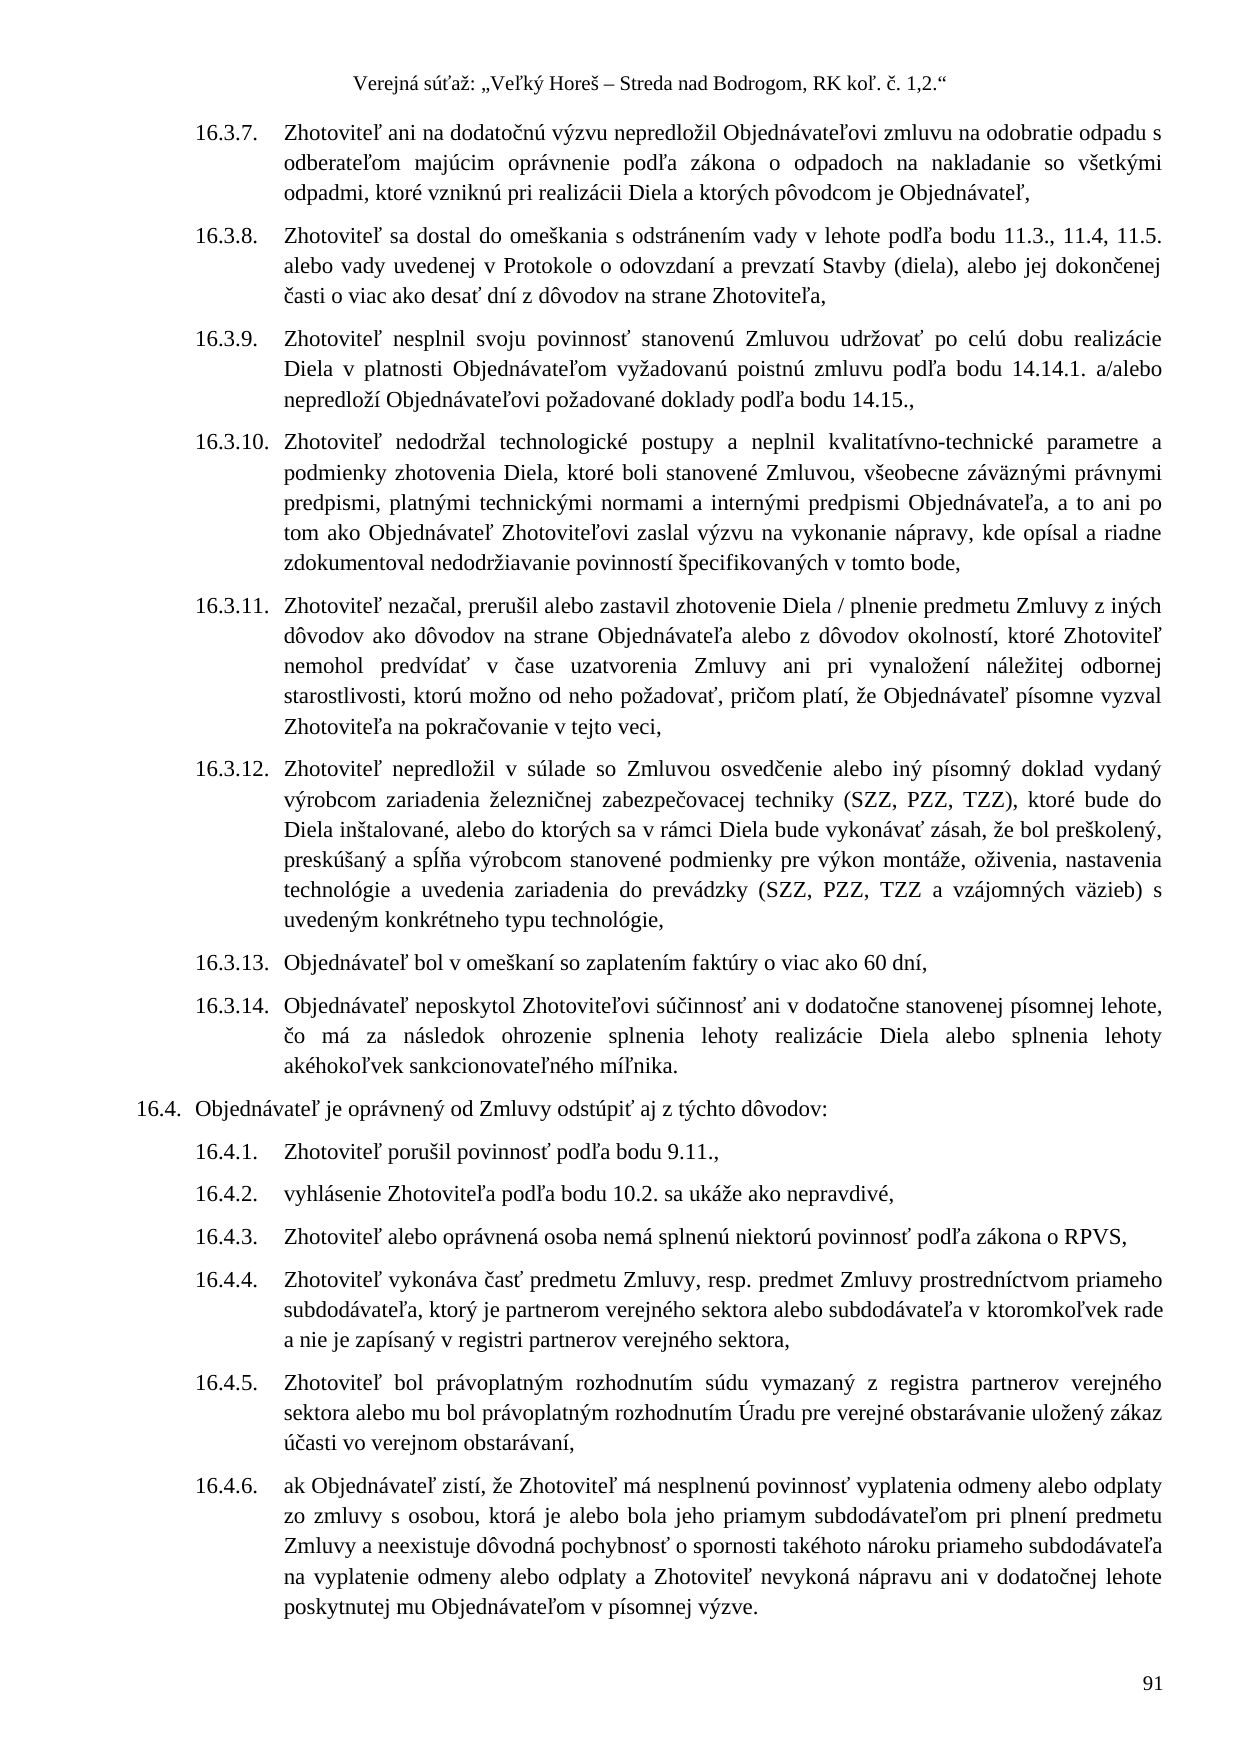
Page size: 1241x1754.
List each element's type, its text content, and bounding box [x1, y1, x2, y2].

list Zhotoviteľ sa dostal do omeškania s odstránením vady v lehote podľa bodu 11.3., 11.4, 11.5. alebo vady uvedenej v Protokole o odovzdaní a prevzatí Stavby (diela), alebo jej dokončenej časti o viac ako desať dní z dôvodov na strane Zhotoviteľa, [195, 222, 1163, 309]
list Zhotoviteľ vykonáva časť predmetu Zmluvy, resp. predmet Zmluvy prostredníctvom priameho subdodávateľa, ktorý je partnerom verejného sektora alebo subdodávateľa v ktoromkoľvek rade a nie je zapísaný v registri partnerov verejného sektora, [195, 1266, 1163, 1353]
list Zhotoviteľ nezačal, prerušil alebo zastavil zhotovenie Diela / plnenie predmetu Zmluvy z iných dôvodov ako dôvodov na strane Objednávateľa alebo z dôvodov okolností, ktoré Zhotoviteľ nemohol predvídať v čase uzatvorenia Zmluvy ani pri vynaložení náležitej odbornej starostlivosti, ktorú možno od neho požadovať, pričom platí, že Objednávateľ písomne vyzval Zhotoviteľa na pokračovanie v tejto veci, [195, 592, 1163, 739]
list Zhotoviteľ nepredložil v súlade so Zmluvou osvedčenie alebo iný písomný doklad vydaný výrobcom zariadenia železničnej zabezpečovacej techniky (SZZ, PZZ, TZZ), ktoré bude do Diela inštalované, alebo do ktorých sa v rámci Diela bude vykonávať zásah, že bol preškolený, preskúšaný a spĺňa výrobcom stanovené podmienky pre výkon montáže, oživenia, nastavenia technológie a uvedenia zariadenia do prevádzky (SZZ, PZZ, TZZ a vzájomných väzieb) s uvedeným konkrétneho typu technológie, [195, 755, 1163, 933]
list Objednávateľ neposkytol Zhotoviteľovi súčinnosť ani v dodatočne stanovenej písomnej lehote, čo má za následok ohrozenie splnenia lehoty realizácie Diela alebo splnenia lehoty akéhokoľvek sankcionovateľného míľnika. [195, 992, 1163, 1079]
list Zhotoviteľ alebo oprávnená osoba nemá splnenú niektorú povinnosť podľa zákona o RPVS, [195, 1223, 1163, 1249]
list Zhotoviteľ porušil povinnosť podľa bodu 9.11., [195, 1138, 1163, 1164]
list Zhotoviteľ nedodržal technologické postupy a neplnil kvalitatívno-technické parametre a podmienky zhotovenia Diela, ktoré boli stanovené Zmluvou, všeobecne záväznými právnymi predpismi, platnými technickými normami a internými predpismi Objednávateľa, a to ani po tom ako Objednávateľ Zhotoviteľovi zaslal výzvu na vykonanie nápravy, kde opísal a riadne zdokumentoval nedodržiavanie povinností špecifikovaných v tomto bode, [195, 428, 1163, 576]
list Objednávateľ je oprávnený od Zmluvy odstúpiť aj z týchto dôvodov: [136, 1095, 1163, 1121]
list Zhotoviteľ bol právoplatným rozhodnutím súdu vymazaný z registra partnerov verejného sektora alebo mu bol právoplatným rozhodnutím Úradu pre verejné obstarávanie uložený zákaz účasti vo verejnom obstarávaní, [195, 1369, 1163, 1456]
list ak Objednávateľ zistí, že Zhotoviteľ má nesplnenú povinnosť vyplatenia odmeny alebo odplaty zo zmluvy s osobou, ktorá je alebo bola jeho priamym subdodávateľom pri plnení predmetu Zmluvy a neexistuje dôvodná pochybnosť o spornosti takéhoto nároku priameho subdodávateľa na vyplatenie odmeny alebo odplaty a Zhotoviteľ nevykoná nápravu ani v dodatočnej lehote poskytnutej mu Objednávateľom v písomnej výzve. [195, 1472, 1163, 1619]
list Zhotoviteľ nesplnil svoju povinnosť stanovenú Zmluvou udržovať po celú dobu realizácie Diela v platnosti Objednávateľom vyžadovanú poistnú zmluvu podľa bodu 14.14.1. a/alebo nepredloží Objednávateľovi požadované doklady podľa bodu 14.15., [195, 325, 1163, 412]
list Objednávateľ bol v omeškaní so zaplatením faktúry o viac ako 60 dní, [195, 949, 1163, 976]
list Zhotoviteľ ani na dodatočnú výzvu nepredložil Objednávateľovi zmluvu na odobratie odpadu s odberateľom majúcim oprávnenie podľa zákona o odpadoch na nakladanie so všetkými odpadmi, ktoré vzniknú pri realizácii Diela a ktorých pôvodcom je Objednávateľ, [195, 119, 1163, 206]
list vyhlásenie Zhotoviteľa podľa bodu 10.2. sa ukáže ako nepravdivé, [195, 1180, 1163, 1207]
